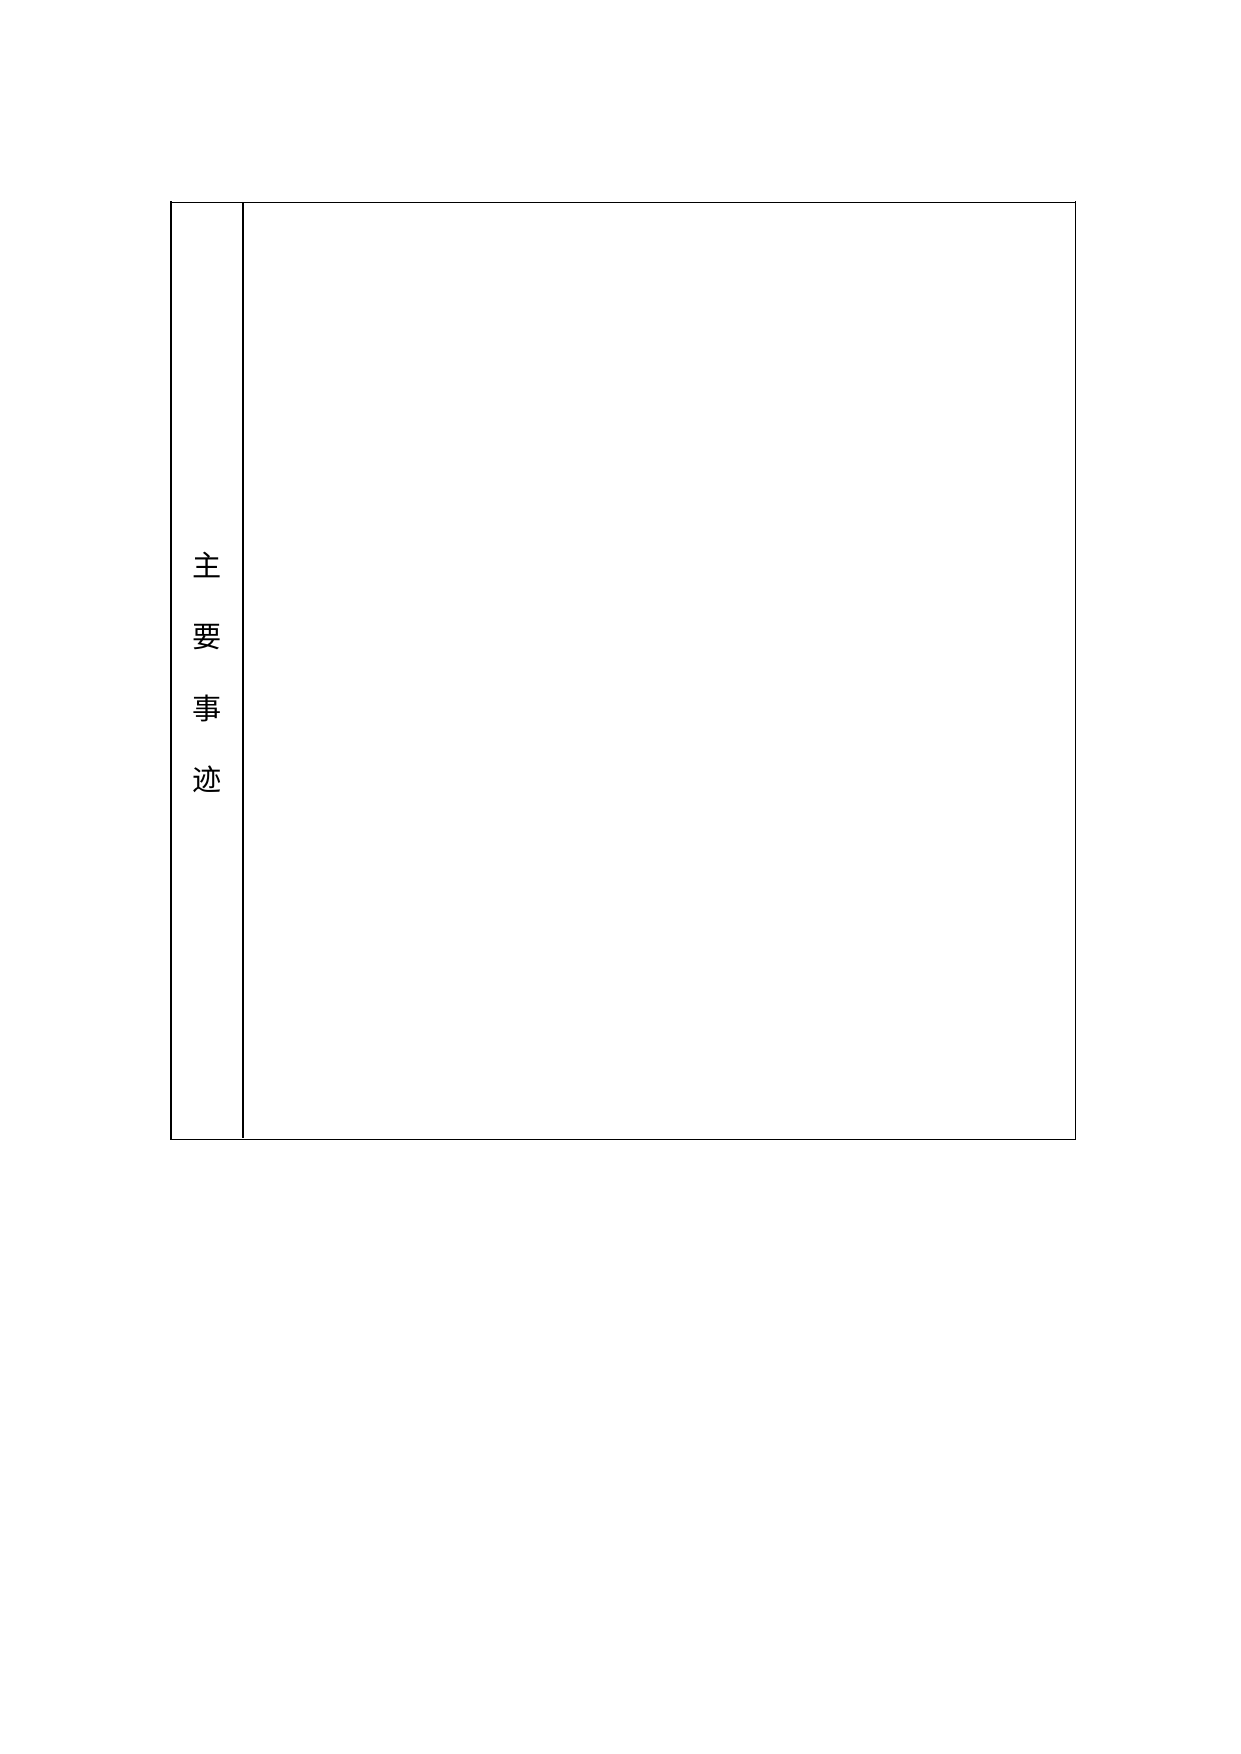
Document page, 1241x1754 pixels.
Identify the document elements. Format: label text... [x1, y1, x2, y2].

table_cell [244, 203, 1075, 1138]
table_cell 主 要 事 迹 [172, 203, 242, 1138]
